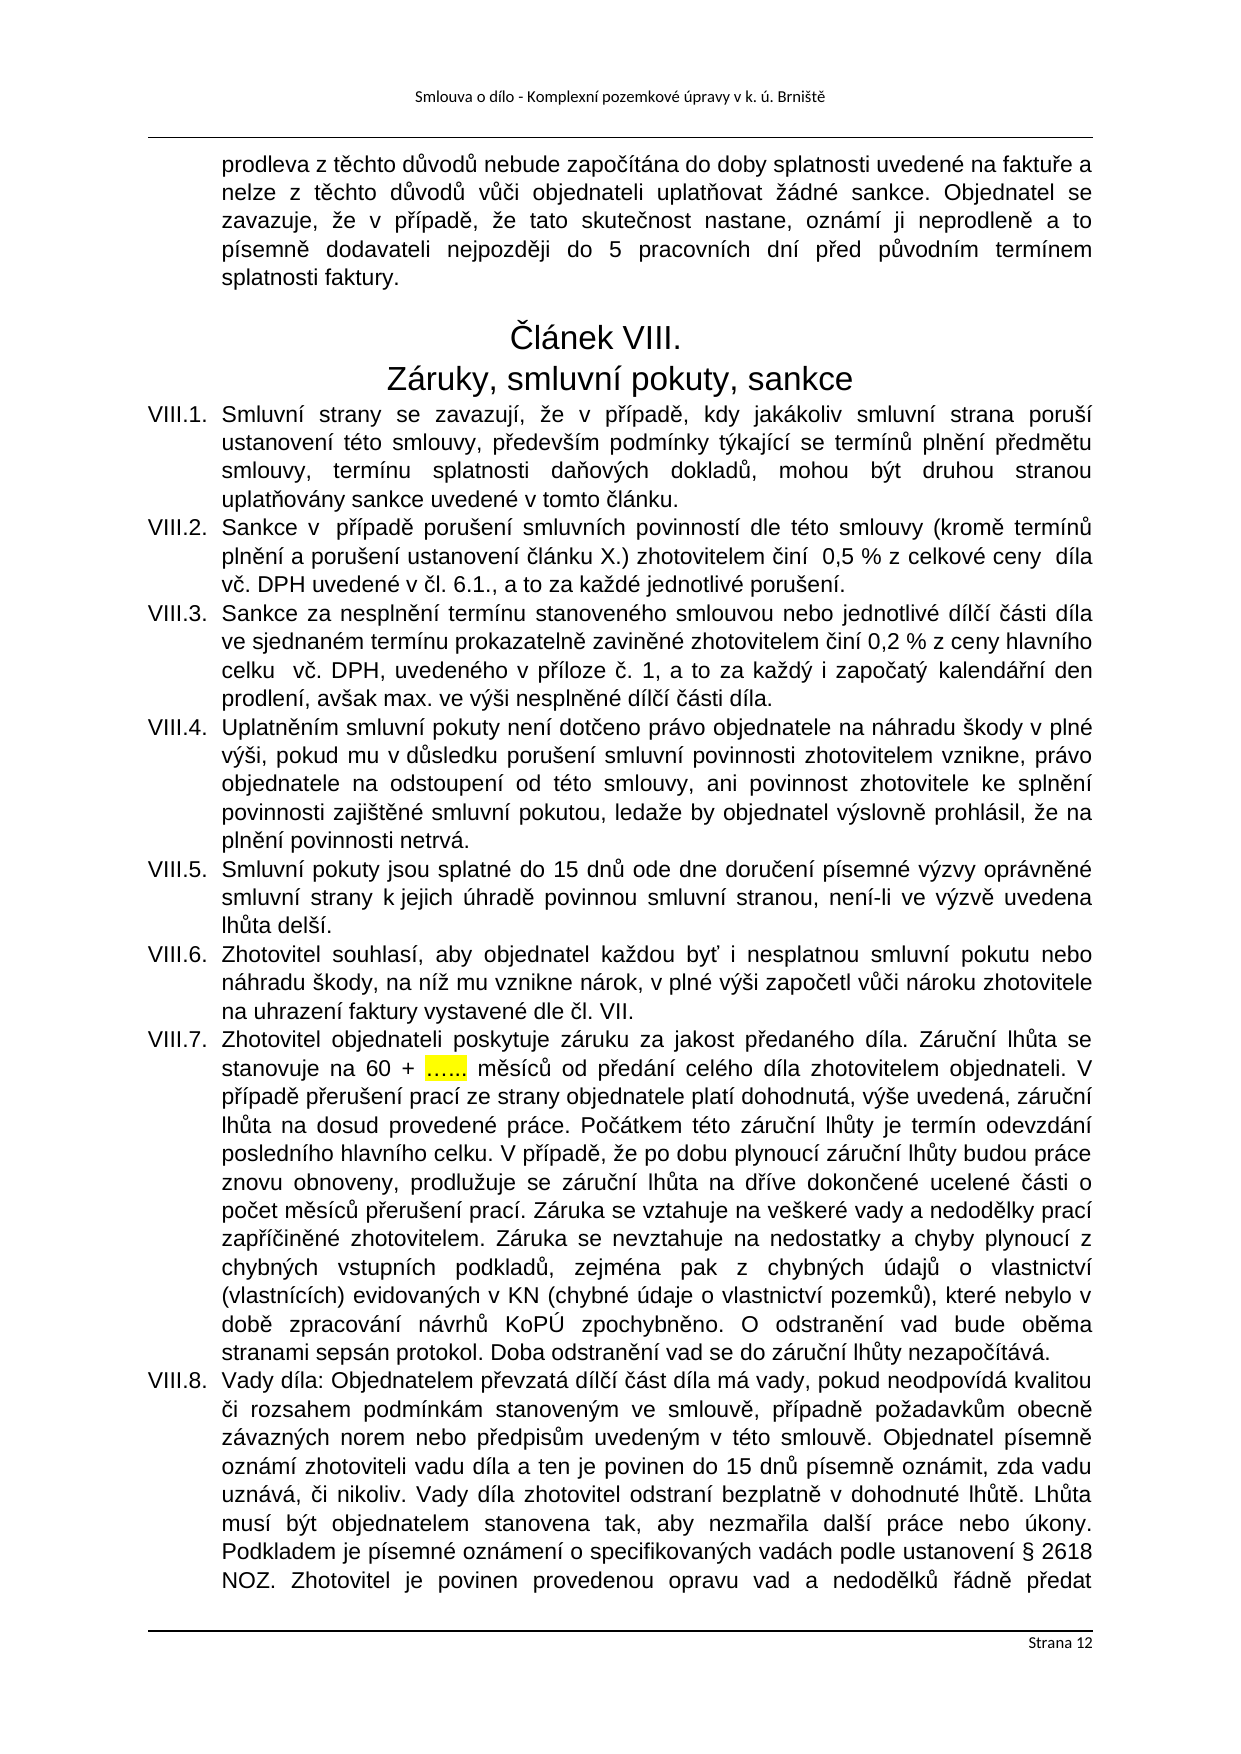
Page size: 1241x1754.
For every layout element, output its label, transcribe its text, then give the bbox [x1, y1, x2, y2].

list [148, 151, 1093, 291]
list Zhotovitel objednateli poskytuje záruku za jakost předaného díla. Záruční lhůta se stanovuje na 60 + …... měsíců od předání celého díla zhotovitelem objednateli. V případě přerušení prací ze strany objednatele platí dohodnutá, výše uvedená, záruční lhůta na dosud provedené práce. Počátkem této záruční lhůty je termín odevzdání posledního hlavního celku. V případě, že po dobu plynoucí záruční lhůty budou práce znovu obnoveny, prodlužuje se záruční lhůta na dříve dokončené ucelené části o počet měsíců přerušení prací. Záruka se vztahuje na veškeré vady a nedodělky prací zapříčiněné zhotovitelem. Záruka se nevztahuje na nedostatky a chyby plynoucí z chybných vstupních podkladů, zejména pak z chybných údajů o vlastnictví (vlastnících) evidovaných v KN (chybné údaje o vlastnictví pozemků), které nebylo v době zpracování návrhů KoPÚ zpochybněno. O odstranění vad bude oběma stranami sepsán protokol. Doba odstranění vad se do záruční lhůty nezapočítává. [148, 1026, 1093, 1365]
list Smluvní pokuty jsou splatné do 15 dnů ode dne doručení písemné výzvy oprávněné smluvní strany k jejich úhradě povinnou smluvní stranou, není-li ve výzvě uvedena lhůta delší. [148, 856, 1093, 939]
list Sankce za nesplnění termínu stanoveného smlouvou nebo jednotlivé dílčí části díla ve sjednaném termínu prokazatelně zaviněné zhotovitelem činí 0,2 % z ceny hlavního celku vč. DPH, uvedeného v příloze č. 1, a to za každý i započatý kalendářní den prodlení, avšak max. ve výši nesplněné dílčí části díla. [148, 600, 1093, 711]
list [148, 1367, 1093, 1593]
subtitle Záruky, smluvní pokuty, sankce [148, 318, 1093, 398]
list Sankce v případě porušení smluvních povinností dle této smlouvy (kromě termínů plnění a porušení ustanovení článku X.) zhotovitelem činí 0,5 % z celkové ceny díla vč. DPH uvedené v čl. 6.1., a to za každé jednotlivé porušení. [148, 514, 1093, 598]
list Uplatněním smluvní pokuty není dotčeno právo objednatele na náhradu škody v plné výši, pokud mu v důsledku porušení smluvní povinnosti zhotovitelem vznikne, právo objednatele na odstoupení od této smlouvy, ani povinnost zhotovitele ke splnění povinnosti zajištěné smluvní pokutou, ledaže by objednatel výslovně prohlásil, že na plnění povinnosti netrvá. [148, 713, 1093, 853]
list Zhotovitel souhlasí, aby objednatel každou byť i nesplatnou smluvní pokutu nebo náhradu škody, na níž mu vznikne nárok, v plné výši započetl vůči nároku zhotovitele na uhrazení faktury vystavené dle čl. VII. [148, 941, 1093, 1024]
list Smluvní strany se zavazují, že v případě, kdy jakákoliv smluvní strana poruší ustanovení této smlouvy, především podmínky týkající se termínů plnění předmětu smlouvy, termínu splatnosti daňových dokladů, mohou být druhou stranou uplatňovány sankce uvedené v tomto článku. [148, 401, 1093, 512]
